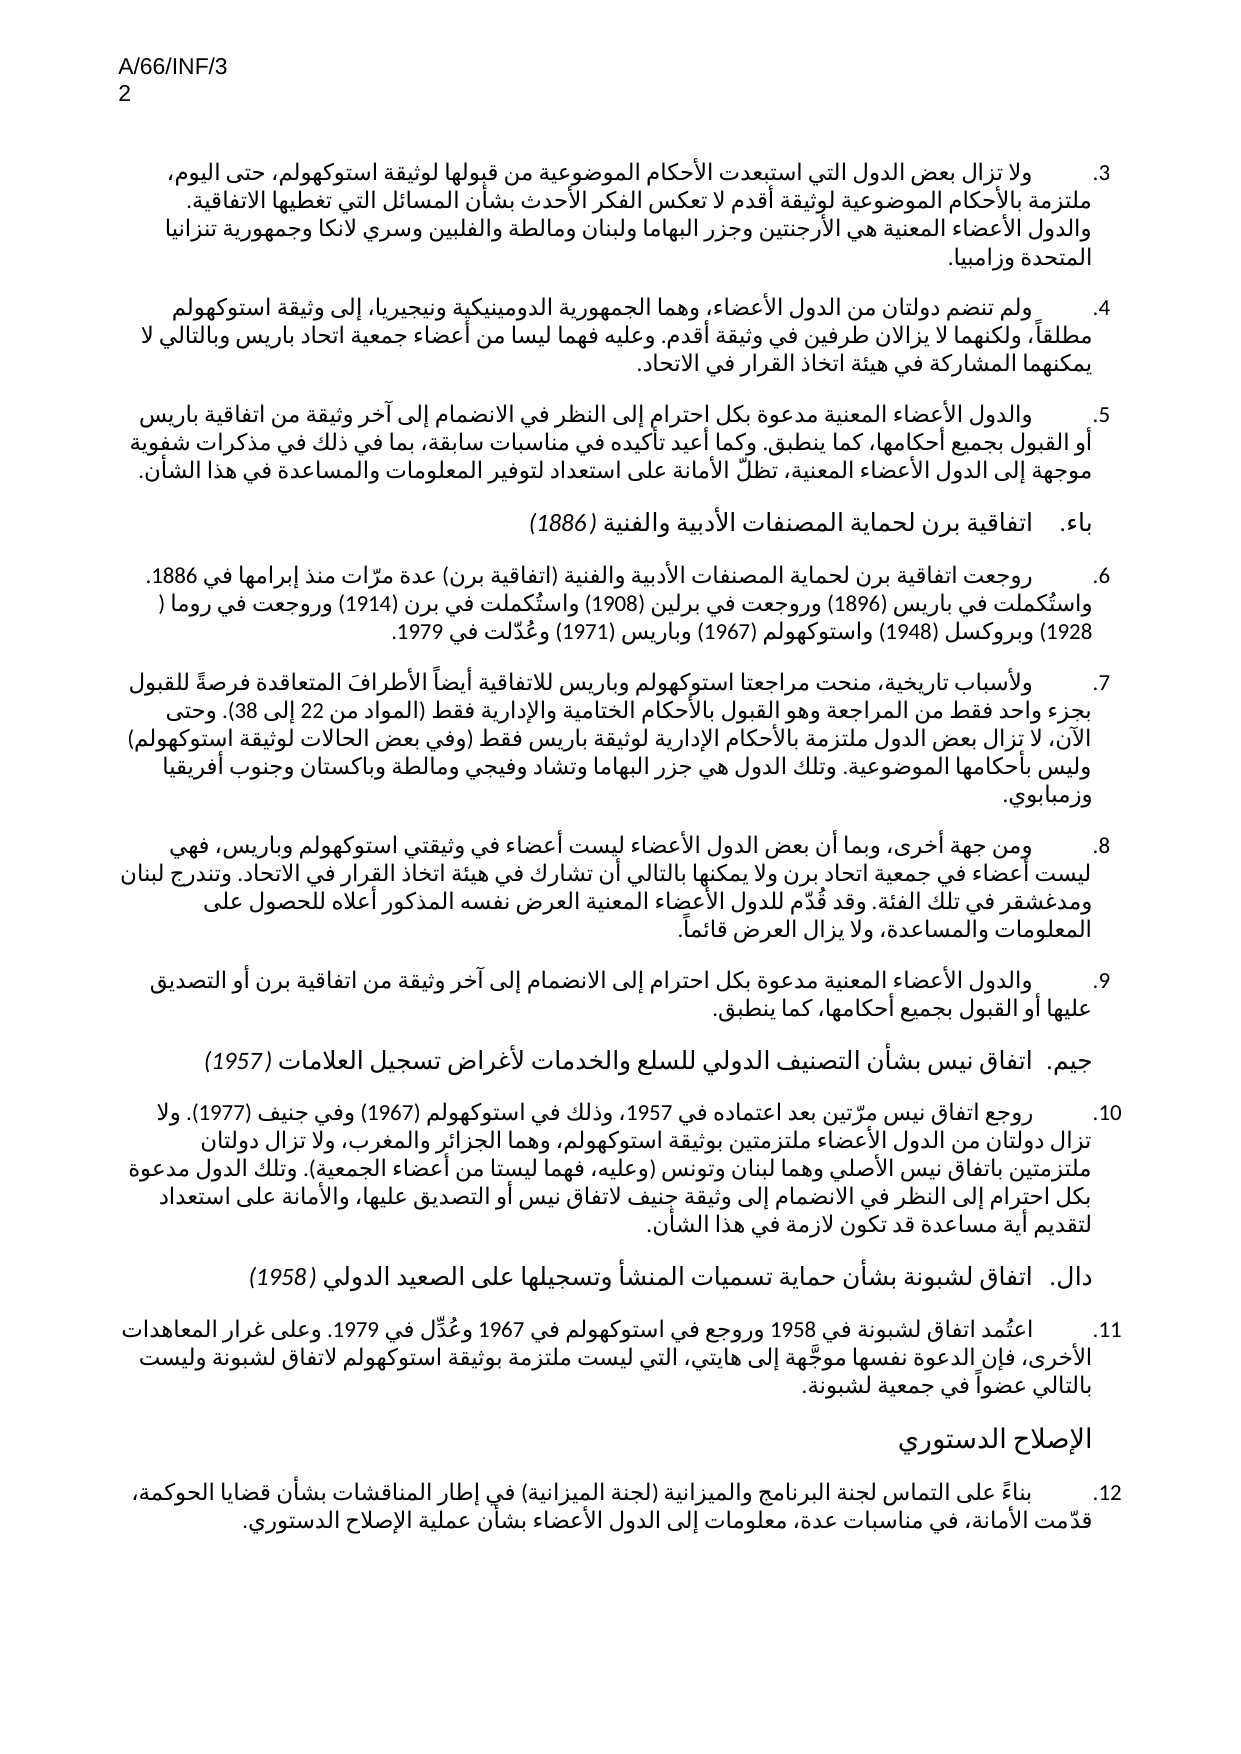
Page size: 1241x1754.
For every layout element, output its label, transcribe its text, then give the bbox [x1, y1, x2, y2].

text والدول الأعضاء المعنية مدعوة بكل احترام إلى الانضمام إلى آخر وثيقة من اتفاقية برن أو التصديق عليها أو القبول بجميع أحكامها، كما ينطبق. [118, 966, 1092, 1022]
text اعتُمد اتفاق لشبونة في 1958 وروجع في استوكهولم في 1967 وعُدِّل في 1979. وعلى غرار المعاهدات الأخرى، فإن الدعوة نفسها موجَّهة إلى هايتي، التي ليست ملتزمة بوثيقة استوكهولم لاتفاق لشبونة وليست بالتالي عضواً في جمعية لشبونة. [118, 1315, 1092, 1399]
text باء. اتفاقية برن لحماية المصنفات الأدبية والفنية (1886) [118, 507, 1092, 538]
text جيم. اتفاق نيس بشأن التصنيف الدولي للسلع والخدمات لأغراض تسجيل العلامات (1957) [118, 1045, 1092, 1075]
text روجع اتفاق نيس مرّتين بعد اعتماده في 1957، وذلك في استوكهولم (1967) وفي جنيف (1977). ولا تزال دولتان من الدول الأعضاء ملتزمتين بوثيقة استوكهولم، وهما الجزائر والمغرب، ولا تزال دولتان ملتزمتين باتفاق نيس الأصلي وهما لبنان وتونس (وعليه، فهما ليستا من أعضاء الجمعية). وتلك الدول مدعوة بكل احترام إلى النظر في الانضمام إلى وثيقة جنيف لاتفاق نيس أو التصديق عليها، والأمانة على استعداد لتقديم أية مساعدة قد تكون لازمة في هذا الشأن. [118, 1098, 1092, 1238]
text بناءً على التماس لجنة البرنامج والميزانية (لجنة الميزانية) في إطار المناقشات بشأن قضايا الحوكمة، قدّمت الأمانة، في مناسبات عدة، معلومات إلى الدول الأعضاء بشأن عملية الإصلاح الدستوري. [118, 1478, 1092, 1534]
text والدول الأعضاء المعنية مدعوة بكل احترام إلى النظر في الانضمام إلى آخر وثيقة من اتفاقية باريس أو القبول بجميع أحكامها، كما ينطبق. وكما أعيد تأكيده في مناسبات سابقة، بما في ذلك في مذكرات شفوية موجهة إلى الدول الأعضاء المعنية، تظلّ الأمانة على استعداد لتوفير المعلومات والمساعدة في هذا الشأن. [118, 401, 1092, 484]
text ومن جهة أخرى، وبما أن بعض الدول الأعضاء ليست أعضاء في وثيقتي استوكهولم وباريس، فهي ليست أعضاء في جمعية اتحاد برن ولا يمكنها بالتالي أن تشارك في هيئة اتخاذ القرار في الاتحاد. وتندرج لبنان ومدغشقر في تلك الفئة. وقد قُدّم للدول الأعضاء المعنية العرض نفسه المذكور أعلاه للحصول على المعلومات والمساعدة، ولا يزال العرض قائماً. [118, 831, 1092, 943]
text الإصلاح الدستوري [118, 1422, 1092, 1455]
text ولا تزال بعض الدول التي استبعدت الأحكام الموضوعية من قبولها لوثيقة استوكهولم، حتى اليوم، ملتزمة بالأحكام الموضوعية لوثيقة أقدم لا تعكس الفكر الأحدث بشأن المسائل التي تغطيها الاتفاقية. والدول الأعضاء المعنية هي الأرجنتين وجزر البهاما ولبنان ومالطة والفلبين وسري لانكا وجمهورية تنزانيا المتحدة وزامبيا. [118, 158, 1092, 271]
text ولم تنضم دولتان من الدول الأعضاء، وهما الجمهورية الدومينيكية ونيجيريا، إلى وثيقة استوكهولم مطلقاً، ولكنهما لا يزالان طرفين في وثيقة أقدم. وعليه فهما ليسا من أعضاء جمعية اتحاد باريس وبالتالي لا يمكنهما المشاركة في هيئة اتخاذ القرار في الاتحاد. [118, 293, 1092, 378]
text روجعت اتفاقية برن لحماية المصنفات الأدبية والفنية (اتفاقية برن) عدة مرّات منذ إبرامها في 1886. واستُكملت في باريس (1896) وروجعت في برلين (1908) واستُكملت في برن (1914) وروجعت في روما (1928) وبروكسل (1948) واستوكهولم (1967) وباريس (1971) وعُدّلت في 1979. [118, 561, 1092, 645]
text دال. اتفاق لشبونة بشأن حماية تسميات المنشأ وتسجيلها على الصعيد الدولي (1958) [118, 1261, 1092, 1292]
text ولأسباب تاريخية، منحت مراجعتا استوكهولم وباريس للاتفاقية أيضاً الأطرافَ المتعاقدة فرصةً للقبول بجزء واحد فقط من المراجعة وهو القبول بالأحكام الختامية والإدارية فقط (المواد من 22 إلى 38). وحتى الآن، لا تزال بعض الدول ملتزمة بالأحكام الإدارية لوثيقة باريس فقط (وفي بعض الحالات لوثيقة استوكهولم) وليس بأحكامها الموضوعية. وتلك الدول هي جزر البهاما وتشاد وفيجي ومالطة وباكستان وجنوب أفريقيا وزمبابوي. [118, 668, 1092, 808]
